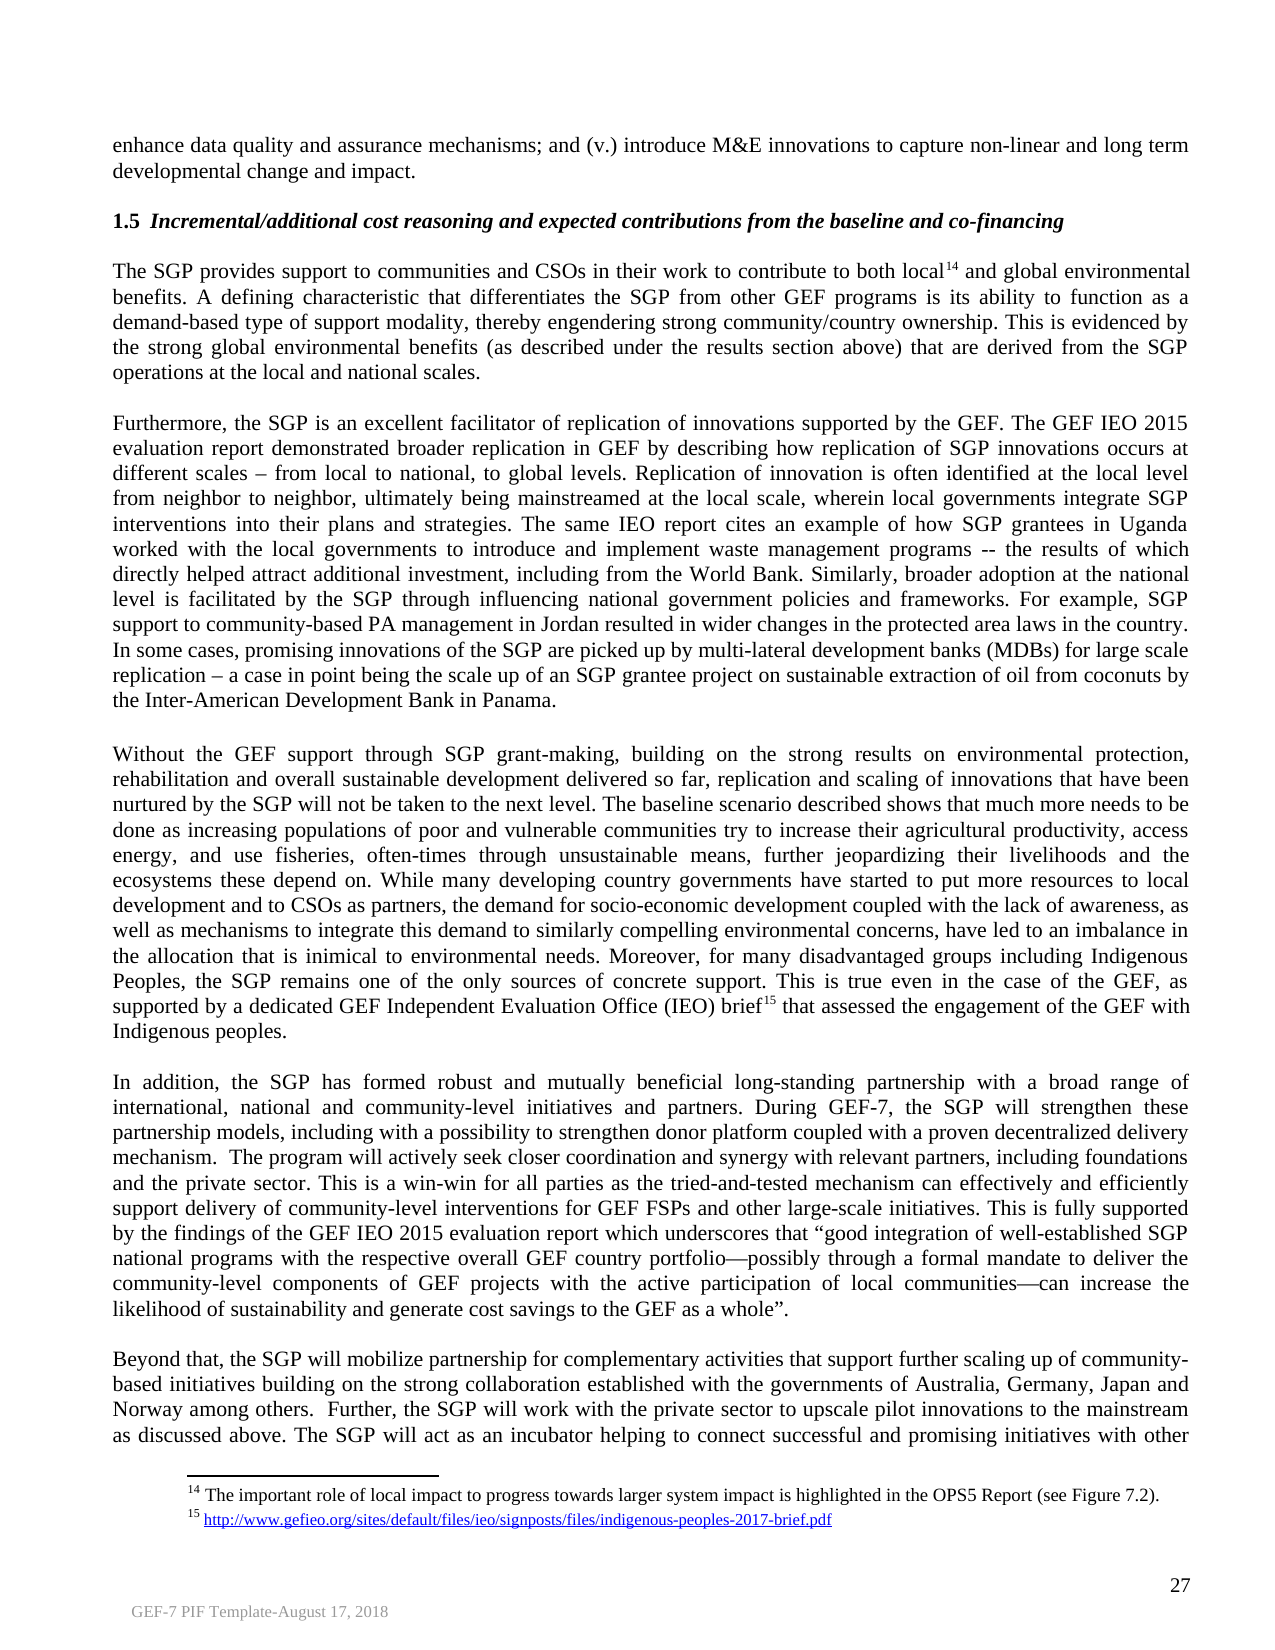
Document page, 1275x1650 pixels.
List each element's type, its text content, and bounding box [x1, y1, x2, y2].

text Without the GEF support through SGP grant-making, building on the strong results on environmental protection, rehabilitation and overall sustainable development delivered so far, replication and scaling of innovations that have been nurtured by the SGP will not be taken to the next level. The baseline scenario described shows that much more needs to be done as increasing populations of poor and vulnerable communities try to increase their agricultural productivity, access energy, and use fisheries, often-times through unsustainable means, further jeopardizing their livelihoods and the ecosystems these depend on. While many developing country governments have started to put more resources to local development and to CSOs as partners, the demand for socio-economic development coupled with the lack of awareness, as well as mechanisms to integrate this demand to similarly compelling environmental concerns, have led to an imbalance in the allocation that is inimical to environmental needs. Moreover, for many disadvantaged groups including Indigenous Peoples, the SGP remains one of the only sources of concrete support. This is true even in the case of the GEF, as supported by a dedicated GEF Independent Evaluation Office (IEO) brief that assessed the engagement of the GEF with Indigenous peoples. [112, 741, 1191, 1043]
text The SGP provides support to communities and CSOs in their work to contribute to both local and global environmental benefits. A defining characteristic that differentiates the SGP from other GEF programs is its ability to function as a demand-based type of support modality, thereby engendering strong community/country ownership. This is evidenced by the strong global environmental benefits (as described under the results section above) that are derived from the SGP operations at the local and national scales. [112, 258, 1191, 384]
list Incremental/additional cost reasoning and expected contributions from the baseline and co-financing [112, 208, 1191, 233]
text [112, 1346, 1191, 1447]
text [112, 132, 1191, 183]
text In addition, the SGP has formed robust and mutually beneficial long-standing partnership with a broad range of international, national and community-level initiatives and partners. During GEF-7, the SGP will strengthen these partnership models, including with a possibility to strengthen donor platform coupled with a proven decentralized delivery mechanism. The program will actively seek closer coordination and synergy with relevant partners, including foundations and the private sector. This is a win-win for all parties as the tried-and-tested mechanism can effectively and efficiently support delivery of community-level interventions for GEF FSPs and other large-scale initiatives. This is fully supported by the findings of the GEF IEO 2015 evaluation report which underscores that “good integration of well-established SGP national programs with the respective overall GEF country portfolio—possibly through a formal mandate to deliver the community-level components of GEF projects with the active participation of local communities—can increase the likelihood of sustainability and generate cost savings to the GEF as a whole”. [112, 1069, 1191, 1321]
text Furthermore, the SGP is an excellent facilitator of replication of innovations supported by the GEF. The GEF IEO 2015 evaluation report demonstrated broader replication in GEF by describing how replication of SGP innovations occurs at different scales – from local to national, to global levels. Replication of innovation is often identified at the local level from neighbor to neighbor, ultimately being mainstreamed at the local scale, wherein local governments integrate SGP interventions into their plans and strategies. The same IEO report cites an example of how SGP grantees in Uganda worked with the local governments to introduce and implement waste management programs -- the results of which directly helped attract additional investment, including from the World Bank. Similarly, broader adoption at the national level is facilitated by the SGP through influencing national government policies and frameworks. For example, SGP support to community-based PA management in Jordan resulted in wider changes in the protected area laws in the country. In some cases, promising innovations of the SGP are picked up by multi-lateral development banks (MDBs) for large scale replication – a case in point being the scale up of an SGP grantee project on sustainable extraction of oil from coconuts by the Inter-American Development Bank in Panama. [112, 410, 1191, 712]
